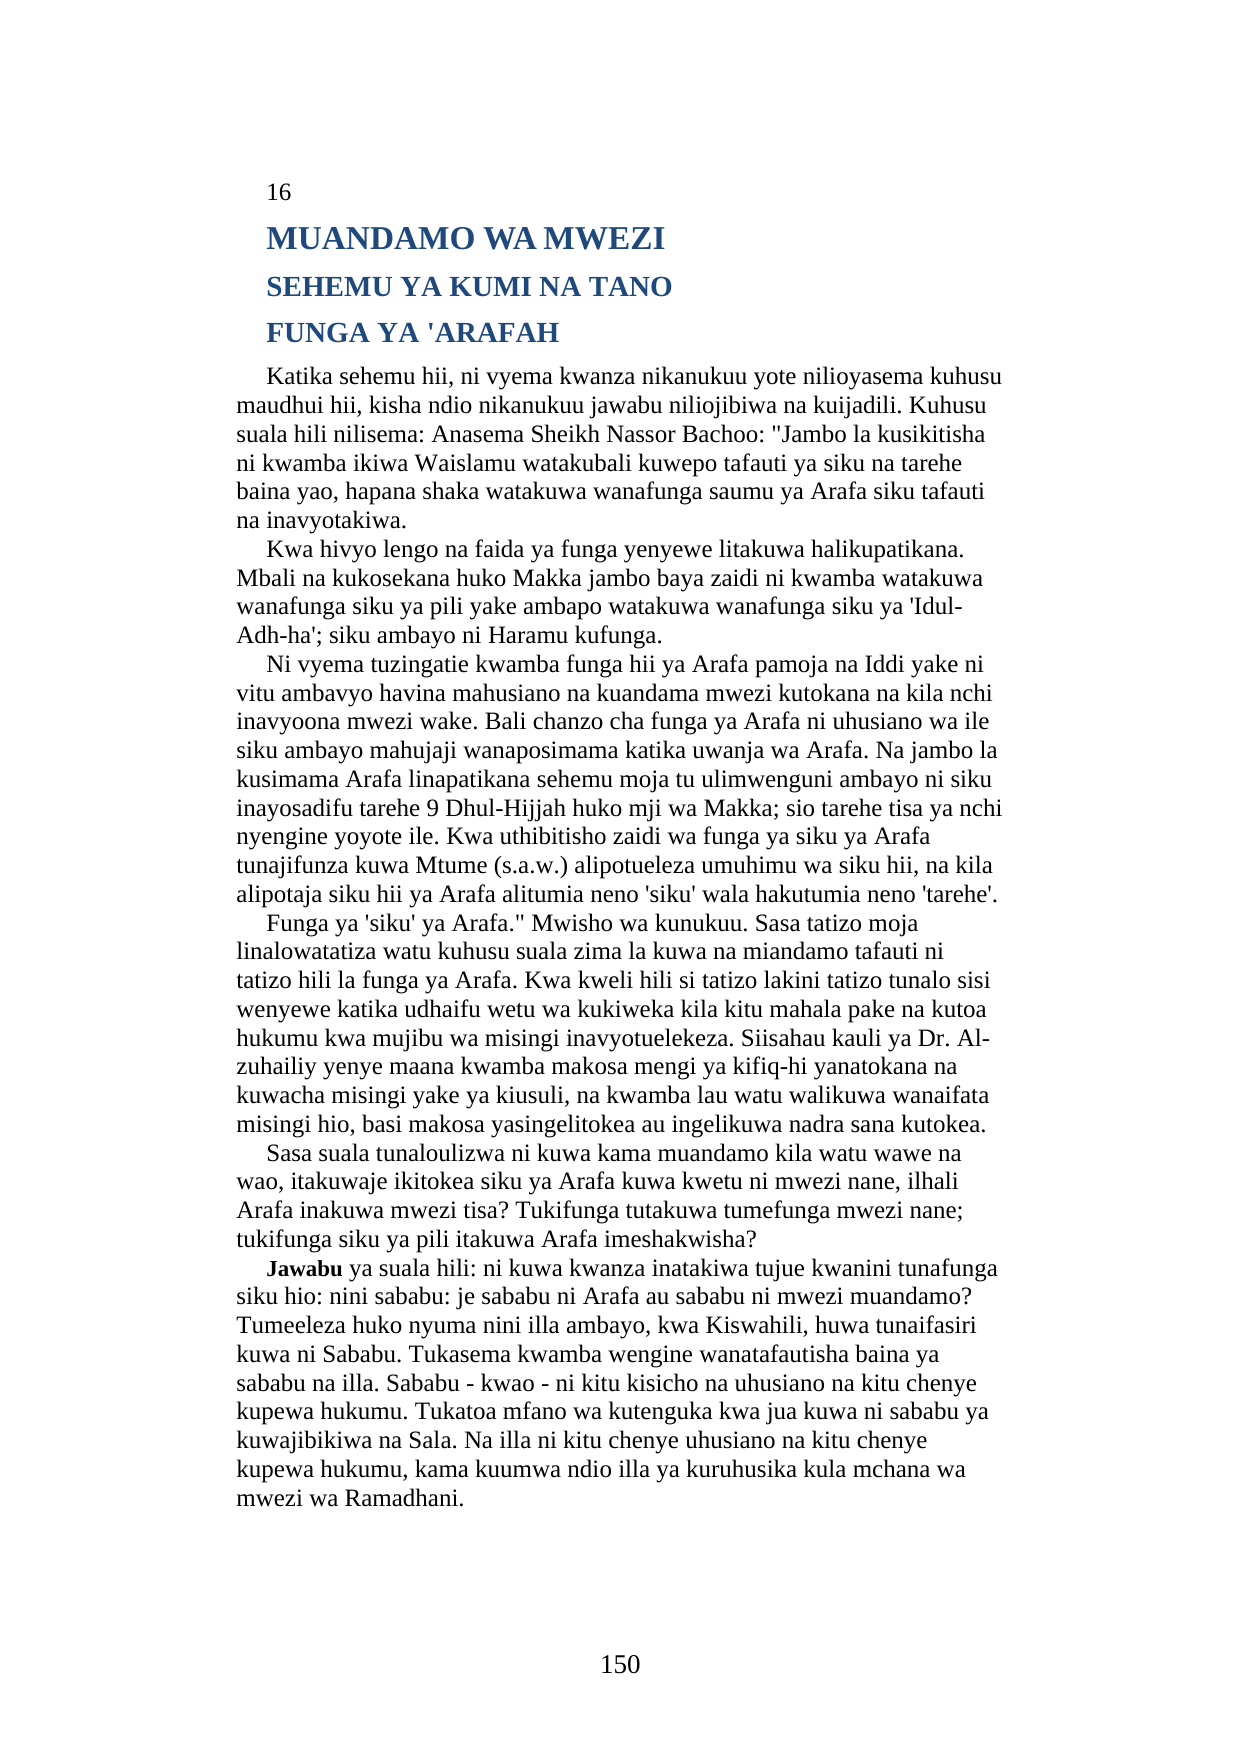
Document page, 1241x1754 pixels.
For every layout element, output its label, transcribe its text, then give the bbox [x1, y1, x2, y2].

subtitle MUANDAMO WA MWEZI [236, 218, 1004, 257]
text Ni vyema tuzingatie kwamba funga hii ya Arafa pamoja na Iddi yake ni vitu ambavyo havina mahusiano na kuandama mwezi kutokana na kila nchi inavyoona mwezi wake. Bali chanzo cha funga ya Arafa ni uhusiano wa ile siku ambayo mahujaji wanaposimama katika uwanja wa Arafa. Na jambo la kusimama Arafa linapatikana sehemu moja tu ulimwenguni ambayo ni siku inayosadifu tarehe 9 Dhul-Hijjah huko mji wa Makka; sio tarehe tisa ya nchi nyengine yoyote ile. Kwa uthibitisho zaidi wa funga ya siku ya Arafa tunajifunza kuwa Mtume (s.a.w.) alipotueleza umuhimu wa siku hii, na kila alipotaja siku hii ya Arafa alitumia neno 'siku' wala hakutumia neno 'tarehe'. [236, 649, 1004, 908]
text Sasa suala tunaloulizwa ni kuwa kama muandamo kila watu wawe na wao, itakuwaje ikitokea siku ya Arafa kuwa kwetu ni mwezi nane, ilhali Arafa inakuwa mwezi tisa? Tukifunga tutakuwa tumefunga mwezi nane; tukifunga siku ya pili itakuwa Arafa imeshakwisha? [236, 1138, 1004, 1253]
text Kwa hivyo lengo na faida ya funga yenyewe litakuwa halikupatikana. Mbali na kukosekana huko Makka jambo baya zaidi ni kwamba watakuwa wanafunga siku ya pili yake ambapo watakuwa wanafunga siku ya 'Idul-Adh-ha'; siku ambayo ni Haramu kufunga. [236, 534, 1004, 649]
text 16 [236, 177, 1004, 206]
subtitle FUNGA YA 'ARAFAH [236, 315, 1004, 349]
text Katika sehemu hii, ni vyema kwanza nikanukuu yote nilioyasema kuhusu maudhui hii, kisha ndio nikanukuu jawabu niliojibiwa na kuijadili. Kuhusu suala hili nilisema: Anasema Sheikh Nassor Bachoo: "Jambo la kusikitisha ni kwamba ikiwa Waislamu watakubali kuwepo tafauti ya siku na tarehe baina yao, hapana shaka watakuwa wanafunga saumu ya Arafa siku tafauti na inavyotakiwa. [236, 361, 1004, 534]
text Jawabu ya suala hili: ni kuwa kwanza inatakiwa tujue kwanini tunafunga siku hio: nini sababu: je sababu ni Arafa au sababu ni mwezi muandamo? Tumeeleza huko nyuma nini illa ambayo, kwa Kiswahili, huwa tunaifasiri kuwa ni Sababu. Tukasema kwamba wengine wanatafautisha baina ya sababu na illa. Sababu - kwao - ni kitu kisicho na uhusiano na kitu chenye kupewa hukumu. Tukatoa mfano wa kutenguka kwa jua kuwa ni sababu ya kuwajibikiwa na Sala. Na illa ni kitu chenye uhusiano na kitu chenye kupewa hukumu, kama kuumwa ndio illa ya kuruhusika kula mchana wa mwezi wa Ramadhani. [236, 1253, 1004, 1511]
subtitle SEHEMU YA KUMI NA TANO [236, 269, 1004, 303]
text Funga ya 'siku' ya Arafa." Mwisho wa kunukuu. Sasa tatizo moja linalowatatiza watu kuhusu suala zima la kuwa na miandamo tafauti ni tatizo hili la funga ya Arafa. Kwa kweli hili si tatizo lakini tatizo tunalo sisi wenyewe katika udhaifu wetu wa kukiweka kila kitu mahala pake na kutoa hukumu kwa mujibu wa misingi inavyotuelekeza. Siisahau kauli ya Dr. Al-zuhailiy yenye maana kwamba makosa mengi ya kifiq-hi yanatokana na kuwacha misingi yake ya kiusuli, na kwamba lau watu walikuwa wanaifata misingi hio, basi makosa yasingelitokea au ingelikuwa nadra sana kutokea. [236, 908, 1004, 1138]
